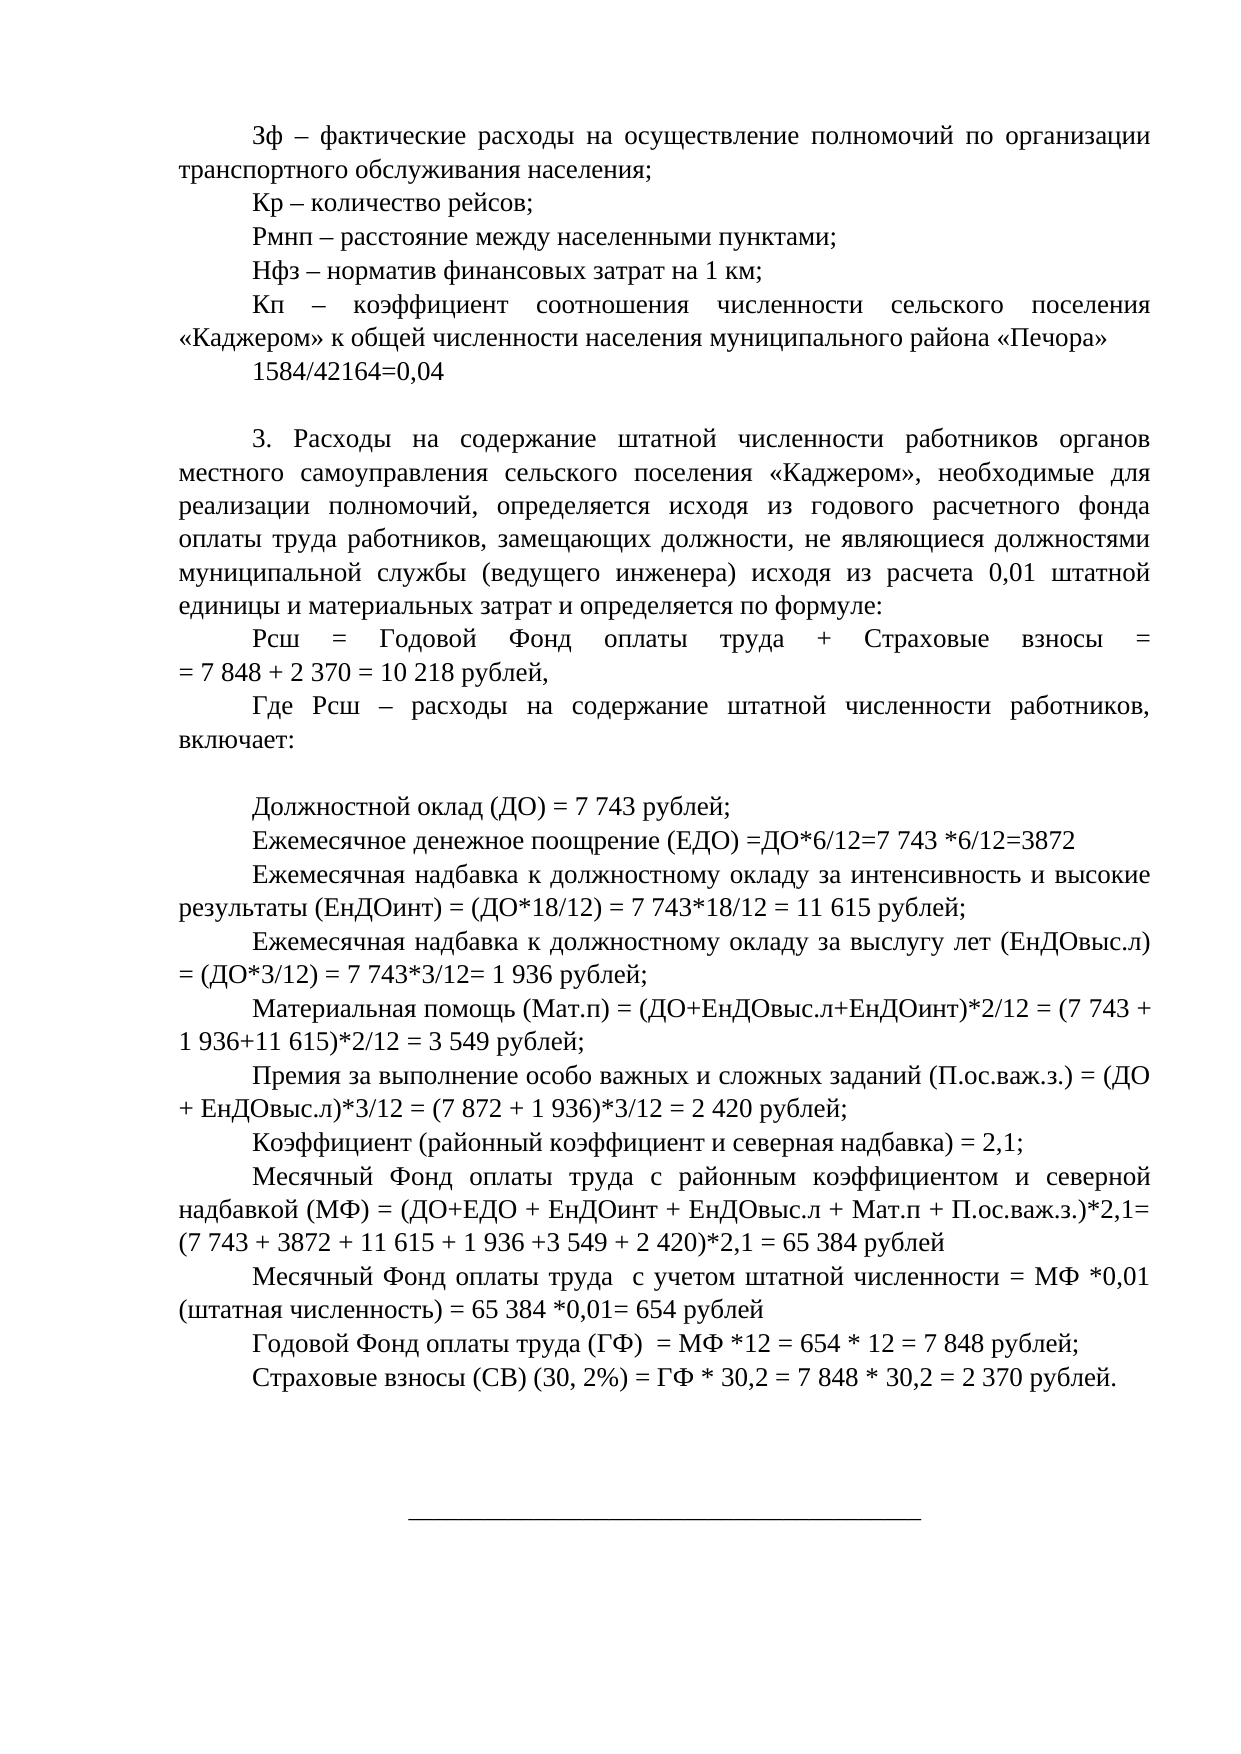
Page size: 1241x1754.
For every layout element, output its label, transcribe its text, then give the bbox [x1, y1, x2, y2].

text Ежемесячное денежное поощрение (ЕДО) =ДО*6/12=7 743 *6/12=3872 [178, 823, 1152, 856]
text Месячный Фонд оплаты труда с учетом штатной численности = МФ *0,01 (штатная численность) = 65 384 *0,01= 654 рублей [178, 1259, 1152, 1326]
text 3. Расходы на содержание штатной численности работников органов местного самоуправления сельского поселения «Каджером», необходимые для реализации полномочий, определяется исходя из годового расчетного фонда оплаты труда работников, замещающих должности, не являющиеся должностями муниципальной службы (ведущего инженера) исходя из расчета 0,01 штатной единицы и материальных затрат и определяется по формуле: [178, 421, 1152, 621]
text Месячный Фонд оплаты труда с районным коэффициентом и северной надбавкой (МФ) = (ДО+ЕДО + ЕнДОинт + ЕнДОвыс.л + Мат.п + П.ос.важ.з.)*2,1= (7 743 + 3872 + 11 615 + 1 936 +3 549 + 2 420)*2,1 = 65 384 рублей [178, 1158, 1152, 1258]
text Страховые взносы (СВ) (30, 2%) = ГФ * 30,2 = 7 848 * 30,2 = 2 370 рублей. [178, 1360, 1152, 1393]
text Годовой Фонд оплаты труда (ГФ) = МФ *12 = 654 * 12 = 7 848 рублей; [178, 1326, 1152, 1359]
text Ежемесячная надбавка к должностному окладу за выслугу лет (ЕнДОвыс.л) = (ДО*3/12) = 7 743*3/12= 1 936 рублей; [178, 923, 1152, 990]
text Коэффициент (районный коэффициент и северная надбавка) = 2,1; [178, 1125, 1152, 1158]
text Должностной оклад (ДО) = 7 743 рублей; [178, 789, 1152, 822]
text Материальная помощь (Мат.п) = (ДО+ЕнДОвыс.л+ЕнДОинт)*2/12 = (7 743 + 1 936+11 615)*2/12 = 3 549 рублей; [178, 991, 1152, 1057]
text Премия за выполнение особо важных и сложных заданий (П.ос.важ.з.) = (ДО + ЕнДОвыс.л)*3/12 = (7 872 + 1 936)*3/12 = 2 420 рублей; [178, 1058, 1152, 1124]
text Кп – коэффициент соотношения численности сельского поселения «Каджером» к общей численности населения муниципального района «Печора» [178, 286, 1152, 353]
text Нфз – норматив финансовых затрат на 1 км; [178, 253, 1152, 286]
text 1584/42164=0,04 [178, 353, 1152, 387]
text Ежемесячная надбавка к должностному окладу за интенсивность и высокие результаты (ЕнДОинт) = (ДО*18/12) = 7 743*18/12 = 11 615 рублей; [178, 856, 1152, 923]
text Рсш = Годовой Фонд оплаты труда + Страховые взносы = = 7 848 + 2 370 = 10 218 рублей, [178, 621, 1152, 688]
text Где Рсш – расходы на содержание штатной численности работников, включает: [178, 688, 1152, 755]
text _________________________________________ [177, 1494, 1152, 1523]
text Зф – фактические расходы на осуществление полномочий по организации транспортного обслуживания населения; [178, 118, 1152, 185]
text Рмнп – расстояние между населенными пунктами; [178, 219, 1152, 252]
text Кр – количество рейсов; [178, 185, 1152, 218]
